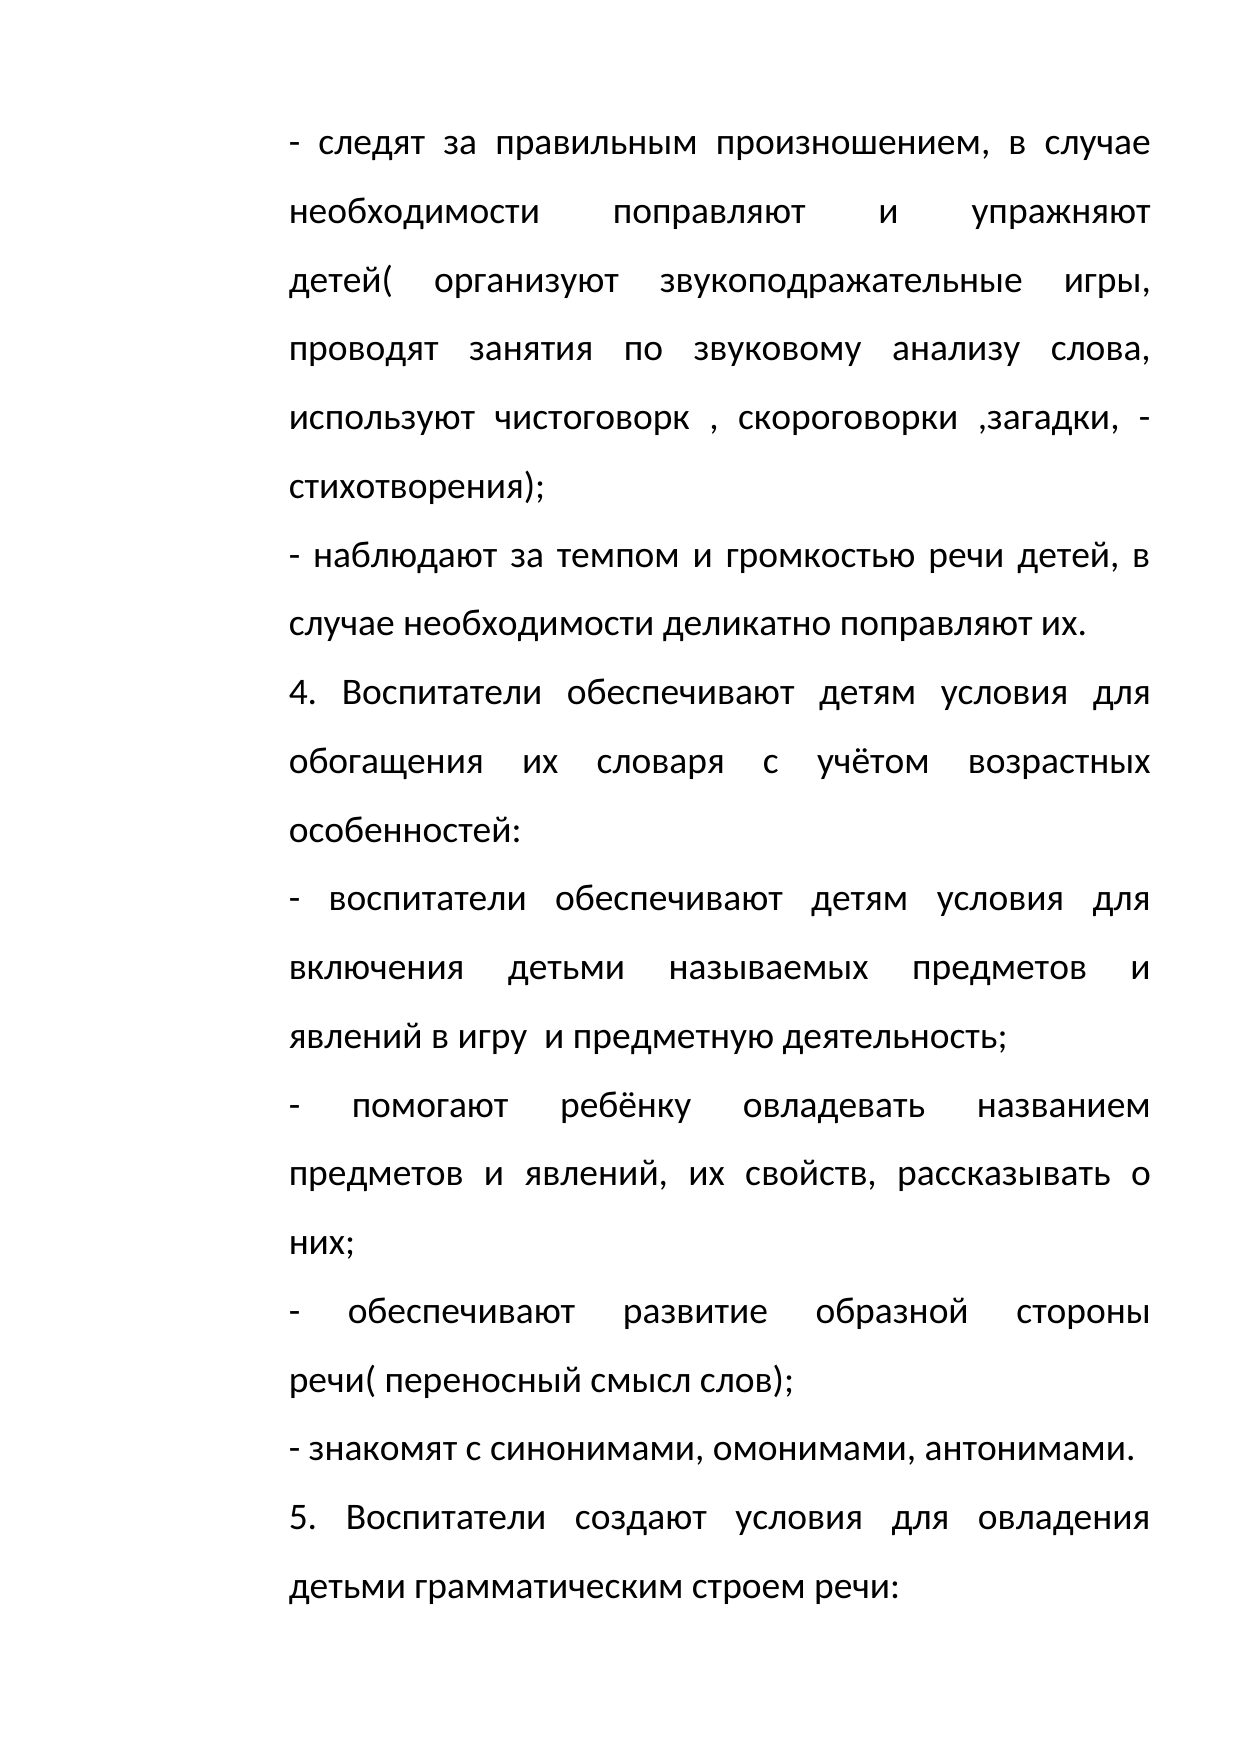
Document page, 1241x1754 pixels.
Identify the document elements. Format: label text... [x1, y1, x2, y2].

text - воспитатели обеспечивают детям условия для включения детьми называемых предметов и явлений в игру и предметную деятельность; [288, 874, 1152, 1058]
text - обеспечивают развитие образной стороны речи( переносный смысл слов); [288, 1287, 1152, 1401]
text - наблюдают за темпом и громкостью речи детей, в случае необходимости деликатно поправляют их. [288, 531, 1152, 645]
text 5. Воспитатели создают условия для овладения детьми грамматическим строем речи: [288, 1493, 1152, 1608]
text - помогают ребёнку овладевать названием предметов и явлений, их свойств, рассказывать о них; [288, 1081, 1152, 1264]
text - следят за правильным произношением, в случае необходимости поправляют и упражняют детей( организуют звукоподражательные игры, проводят занятия по звуковому анализу слова, используют чистоговорк , скороговорки ,загадки, -стихотворения); [288, 118, 1152, 508]
text - знакомят с синонимами, омонимами, антонимами. [288, 1424, 1152, 1470]
text 4. Воспитатели обеспечивают детям условия для обогащения их словаря с учётом возрастных особенностей: [288, 668, 1152, 851]
